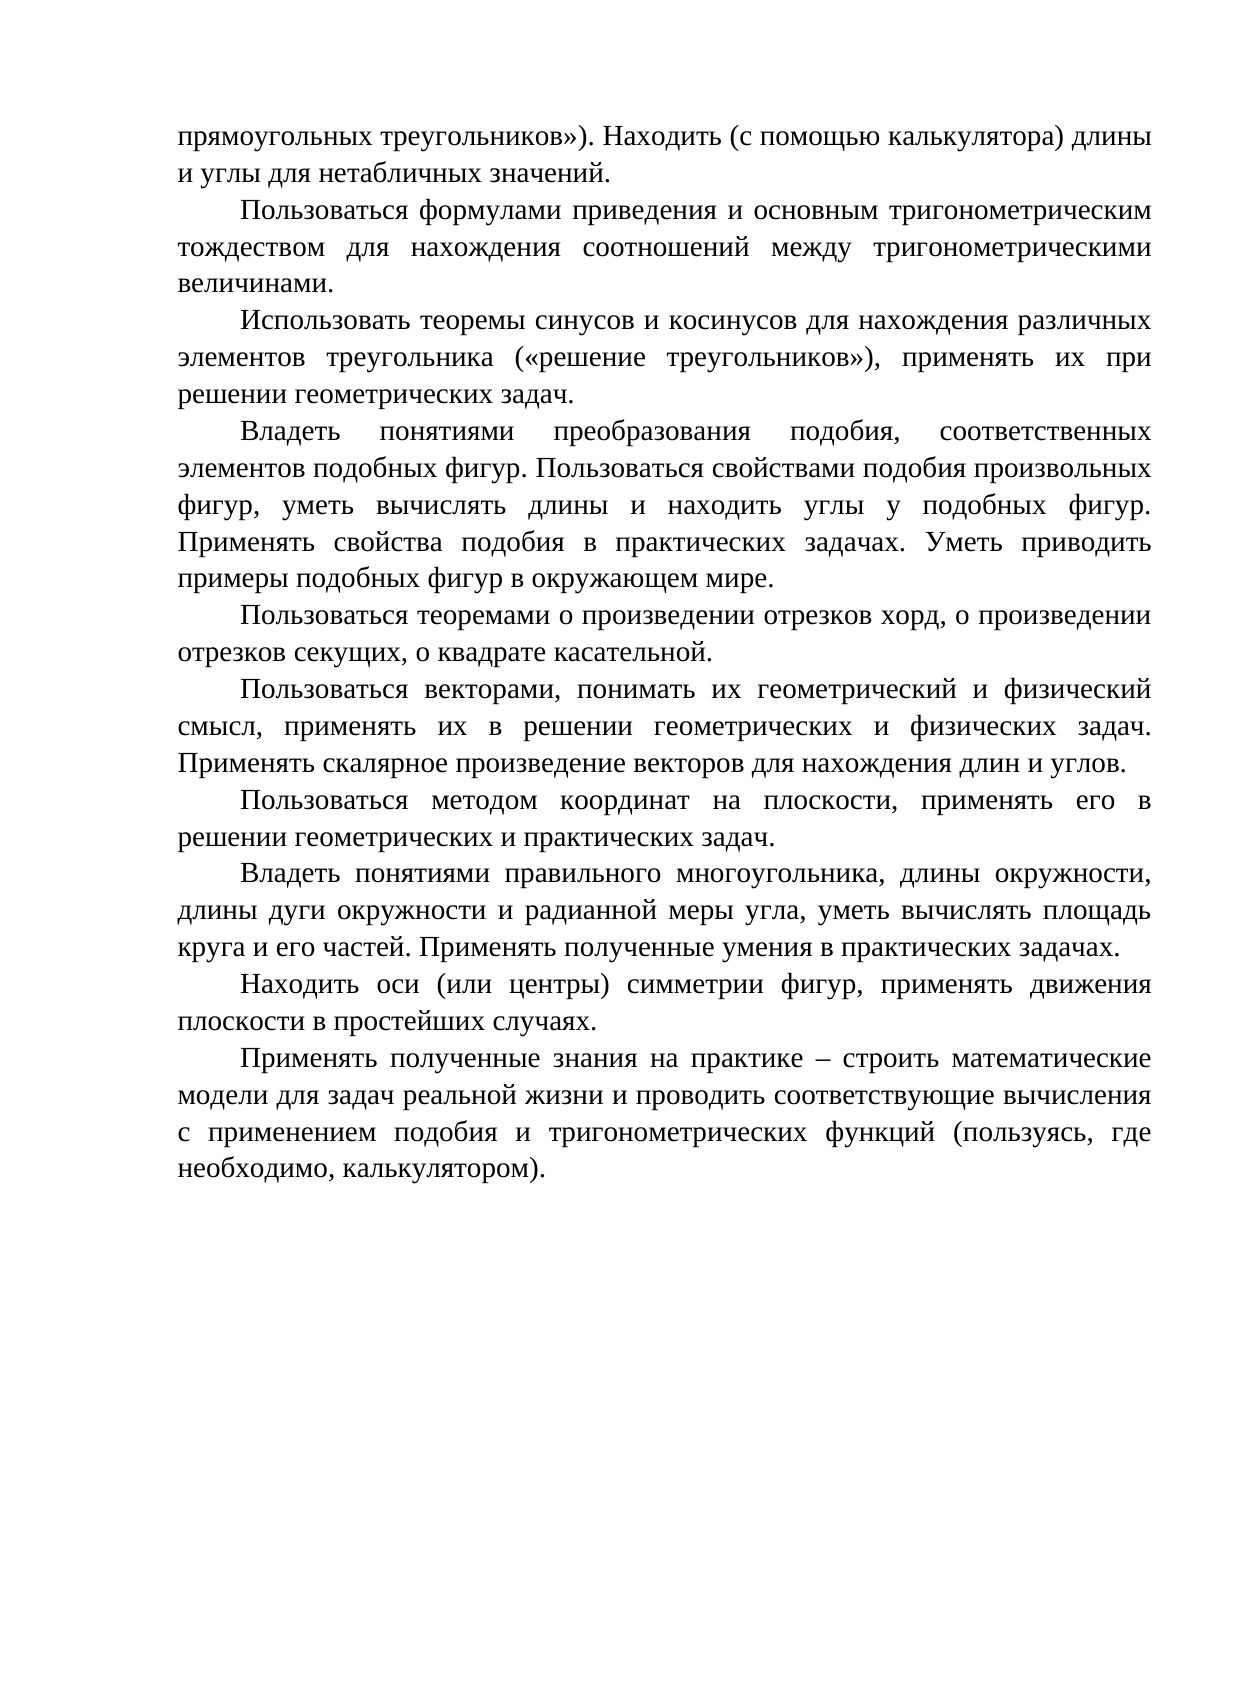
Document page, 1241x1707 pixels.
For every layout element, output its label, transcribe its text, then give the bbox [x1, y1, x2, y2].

text Пользоваться методом координат на плоскости, применять его в решении геометрических и практических задач. [177, 782, 1152, 852]
text Применять полученные знания на практике – строить математические модели для задач реальной жизни и проводить соответствующие вычисления с применением подобия и тригонометрических функций (пользуясь, где необходимо, калькулятором). [177, 1040, 1152, 1184]
text Пользоваться формулами приведения и основным тригонометрическим тождеством для нахождения соотношений между тригонометрическими величинами. [177, 192, 1152, 299]
text Пользоваться теоремами о произведении отрезков хорд, о произведении отрезков секущих, о квадрате касательной. [177, 597, 1152, 668]
text Владеть понятиями правильного многоугольника, длины окружности, длины дуги окружности и радианной меры угла, уметь вычислять площадь круга и его частей. Применять полученные умения в практических задачах. [177, 856, 1152, 963]
text Находить оси (или центры) симметрии фигур, применять движения плоскости в простейших случаях. [177, 966, 1152, 1037]
text Владеть понятиями преобразования подобия, соответственных элементов подобных фигур. Пользоваться свойствами подобия произвольных фигур, уметь вычислять длины и находить углы у подобных фигур. Применять свойства подобия в практических задачах. Уметь приводить примеры подобных фигур в окружающем мире. [177, 413, 1152, 594]
text Пользоваться векторами, понимать их геометрический и физический смысл, применять их в решении геометрических и физических задач. Применять скалярное произведение векторов для нахождения длин и углов. [177, 671, 1152, 778]
text Использовать теоремы синусов и косинусов для нахождения различных элементов треугольника («решение треугольников»), применять их при решении геометрических задач. [177, 302, 1152, 410]
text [177, 118, 1152, 188]
